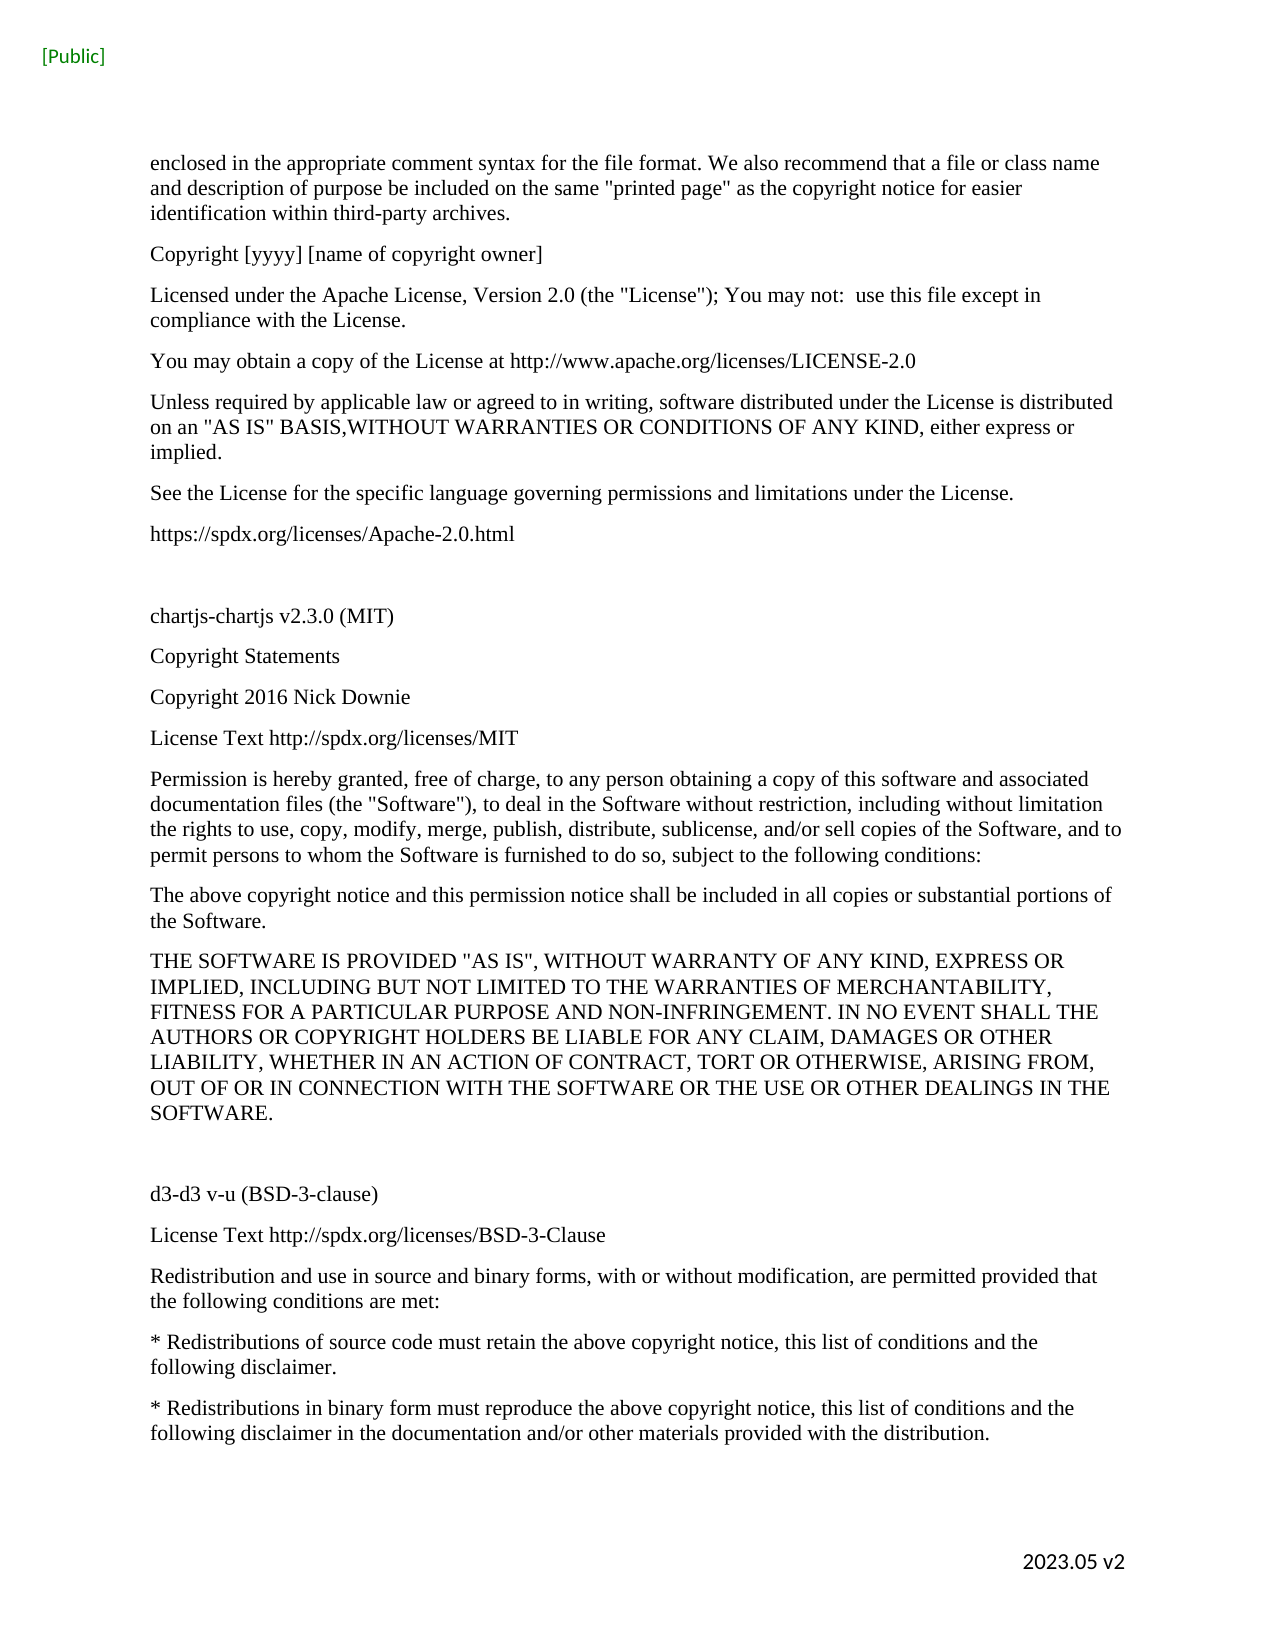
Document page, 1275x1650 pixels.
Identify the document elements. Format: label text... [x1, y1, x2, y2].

text * Redistributions in binary form must reproduce the above copyright notice, this list of conditions and the following disclaimer in the documentation and/or other materials provided with the distribution. [150, 1395, 1125, 1446]
text Licensed under the Apache License, Version 2.0 (the "License"); You may not: use this file except in compliance with the License. [150, 282, 1125, 332]
text Copyright Statements [150, 643, 1125, 669]
text You may obtain a copy of the License at http://www.apache.org/licenses/LICENSE-2.0 [150, 348, 1125, 373]
text See the License for the specific language governing permissions and limitations under the License. [150, 480, 1125, 505]
text d3-d3 v-u (BSD-3-clause) [150, 1181, 1125, 1207]
text The above copyright notice and this permission notice shall be included in all copies or substantial portions of the Software. [150, 882, 1125, 933]
text Redistribution and use in source and binary forms, with or without modification, are permitted provided that the following conditions are met: [150, 1263, 1125, 1313]
text chartjs-chartjs v2.3.0 (MIT) [150, 603, 1125, 628]
text License Text http://spdx.org/licenses/MIT [150, 725, 1125, 750]
text THE SOFTWARE IS PROVIDED "AS IS", WITHOUT WARRANTY OF ANY KIND, EXPRESS OR IMPLIED, INCLUDING BUT NOT LIMITED TO THE WARRANTIES OF MERCHANTABILITY, FITNESS FOR A PARTICULAR PURPOSE AND NON-INFRINGEMENT. IN NO EVENT SHALL THE AUTHORS OR COPYRIGHT HOLDERS BE LIABLE FOR ANY CLAIM, DAMAGES OR OTHER LIABILITY, WHETHER IN AN ACTION OF CONTRACT, TORT OR OTHERWISE, ARISING FROM, OUT OF OR IN CONNECTION WITH THE SOFTWARE OR THE USE OR OTHER DEALINGS IN THE SOFTWARE. [150, 948, 1125, 1125]
text * Redistributions of source code must retain the above copyright notice, this list of conditions and the following disclaimer. [150, 1329, 1125, 1379]
text Copyright [yyyy] [name of copyright owner] [150, 241, 1125, 266]
text Copyright 2016 Nick Downie [150, 684, 1125, 709]
text License Text http://spdx.org/licenses/BSD-3-Clause [150, 1222, 1125, 1247]
text Unless required by applicable law or agreed to in writing, software distributed under the License is distributed on an "AS IS" BASIS,WITHOUT WARRANTIES OR CONDITIONS OF ANY KIND, either express or implied. [150, 389, 1125, 464]
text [150, 150, 1125, 226]
text https://spdx.org/licenses/Apache-2.0.html [150, 521, 1125, 546]
text Permission is hereby granted, free of charge, to any person obtaining a copy of this software and associated documentation files (the "Software"), to deal in the Software without restriction, including without limitation the rights to use, copy, modify, merge, publish, distribute, sublicense, and/or sell copies of the Software, and to permit persons to whom the Software is furnished to do so, subject to the following conditions: [150, 766, 1125, 867]
